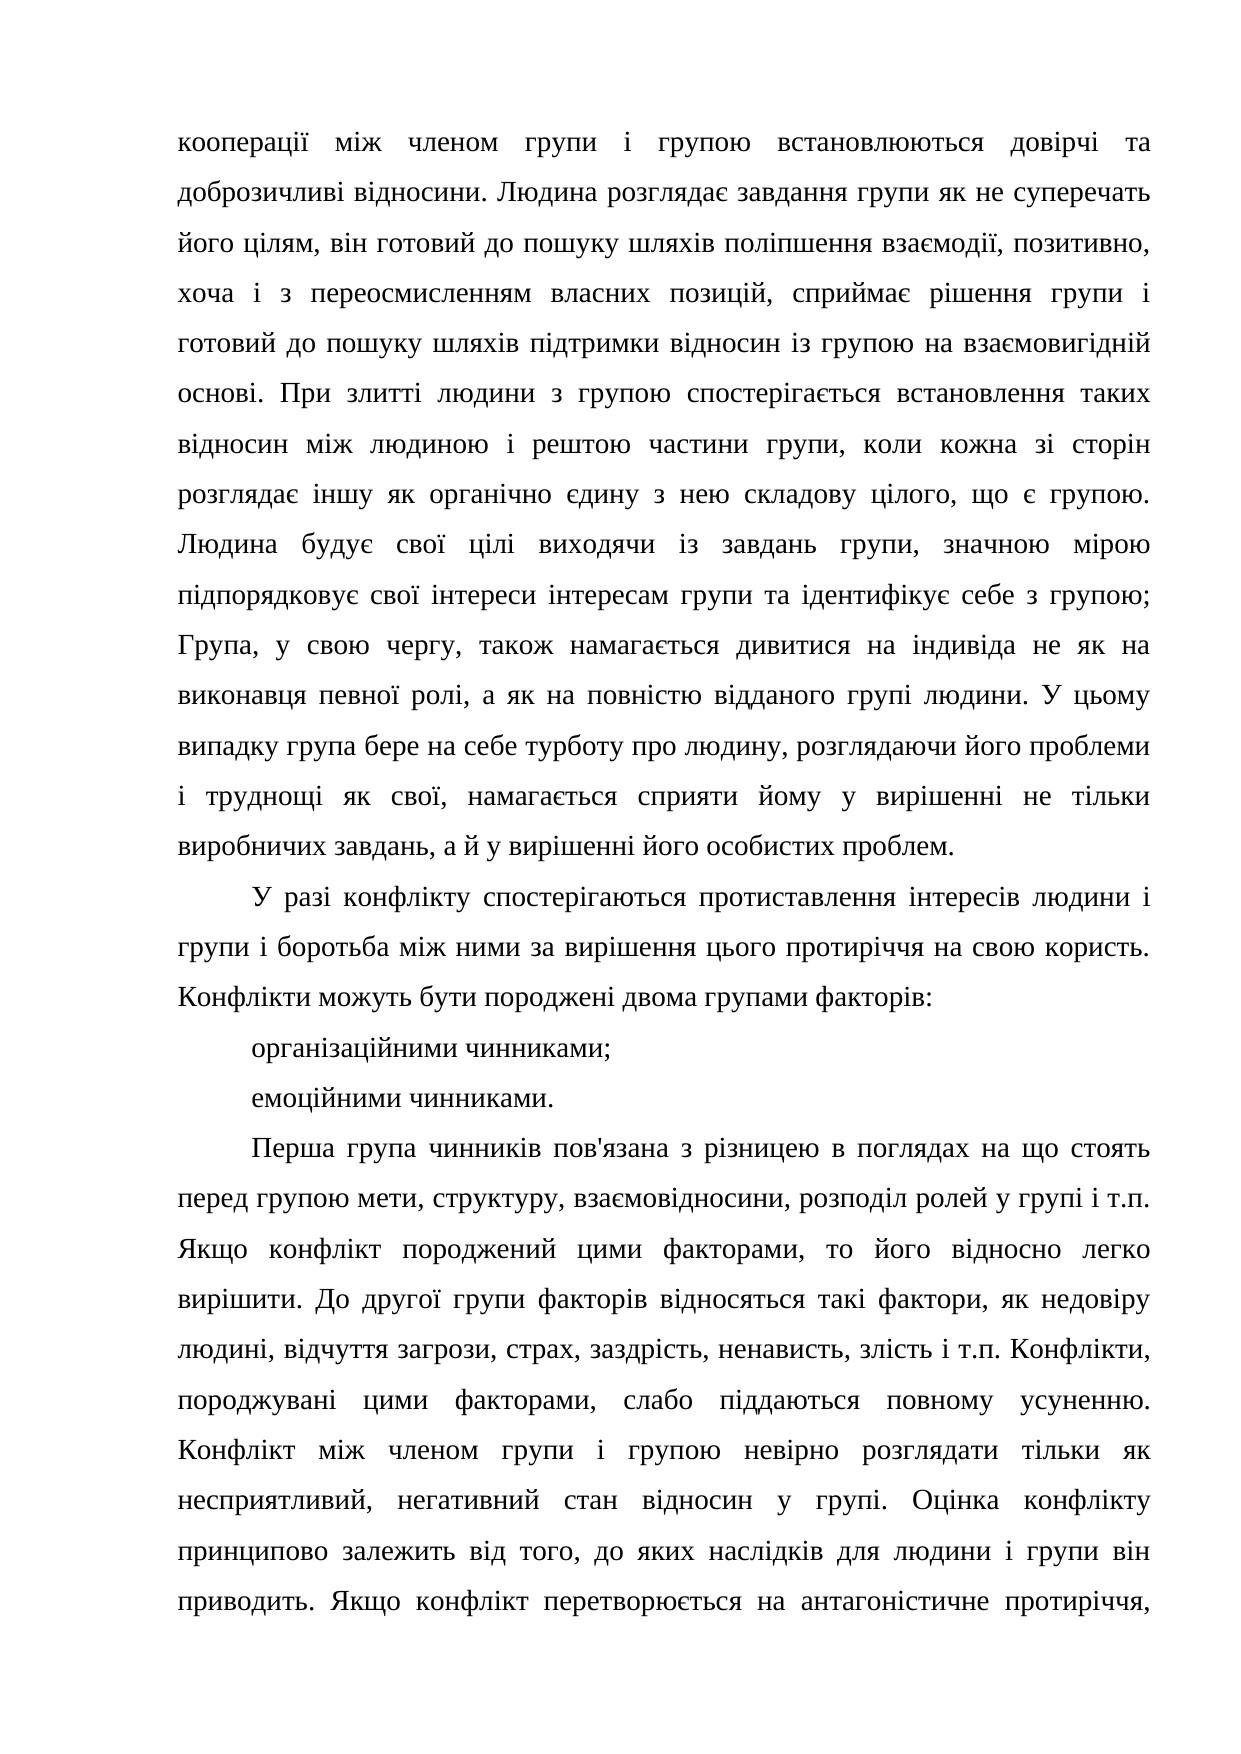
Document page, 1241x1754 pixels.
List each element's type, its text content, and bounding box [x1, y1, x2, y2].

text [177, 1130, 1152, 1617]
text емоційними чинниками. [177, 1080, 1152, 1113]
text У разі конфлікту спостерігаються протиставлення інтересів людини і групи і боротьба між ними за вирішення цього протиріччя на свою користь. Конфлікти можуть бути породжені двома групами факторів: [177, 879, 1152, 1013]
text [177, 124, 1152, 862]
text організаційними чинниками; [177, 1030, 1152, 1063]
